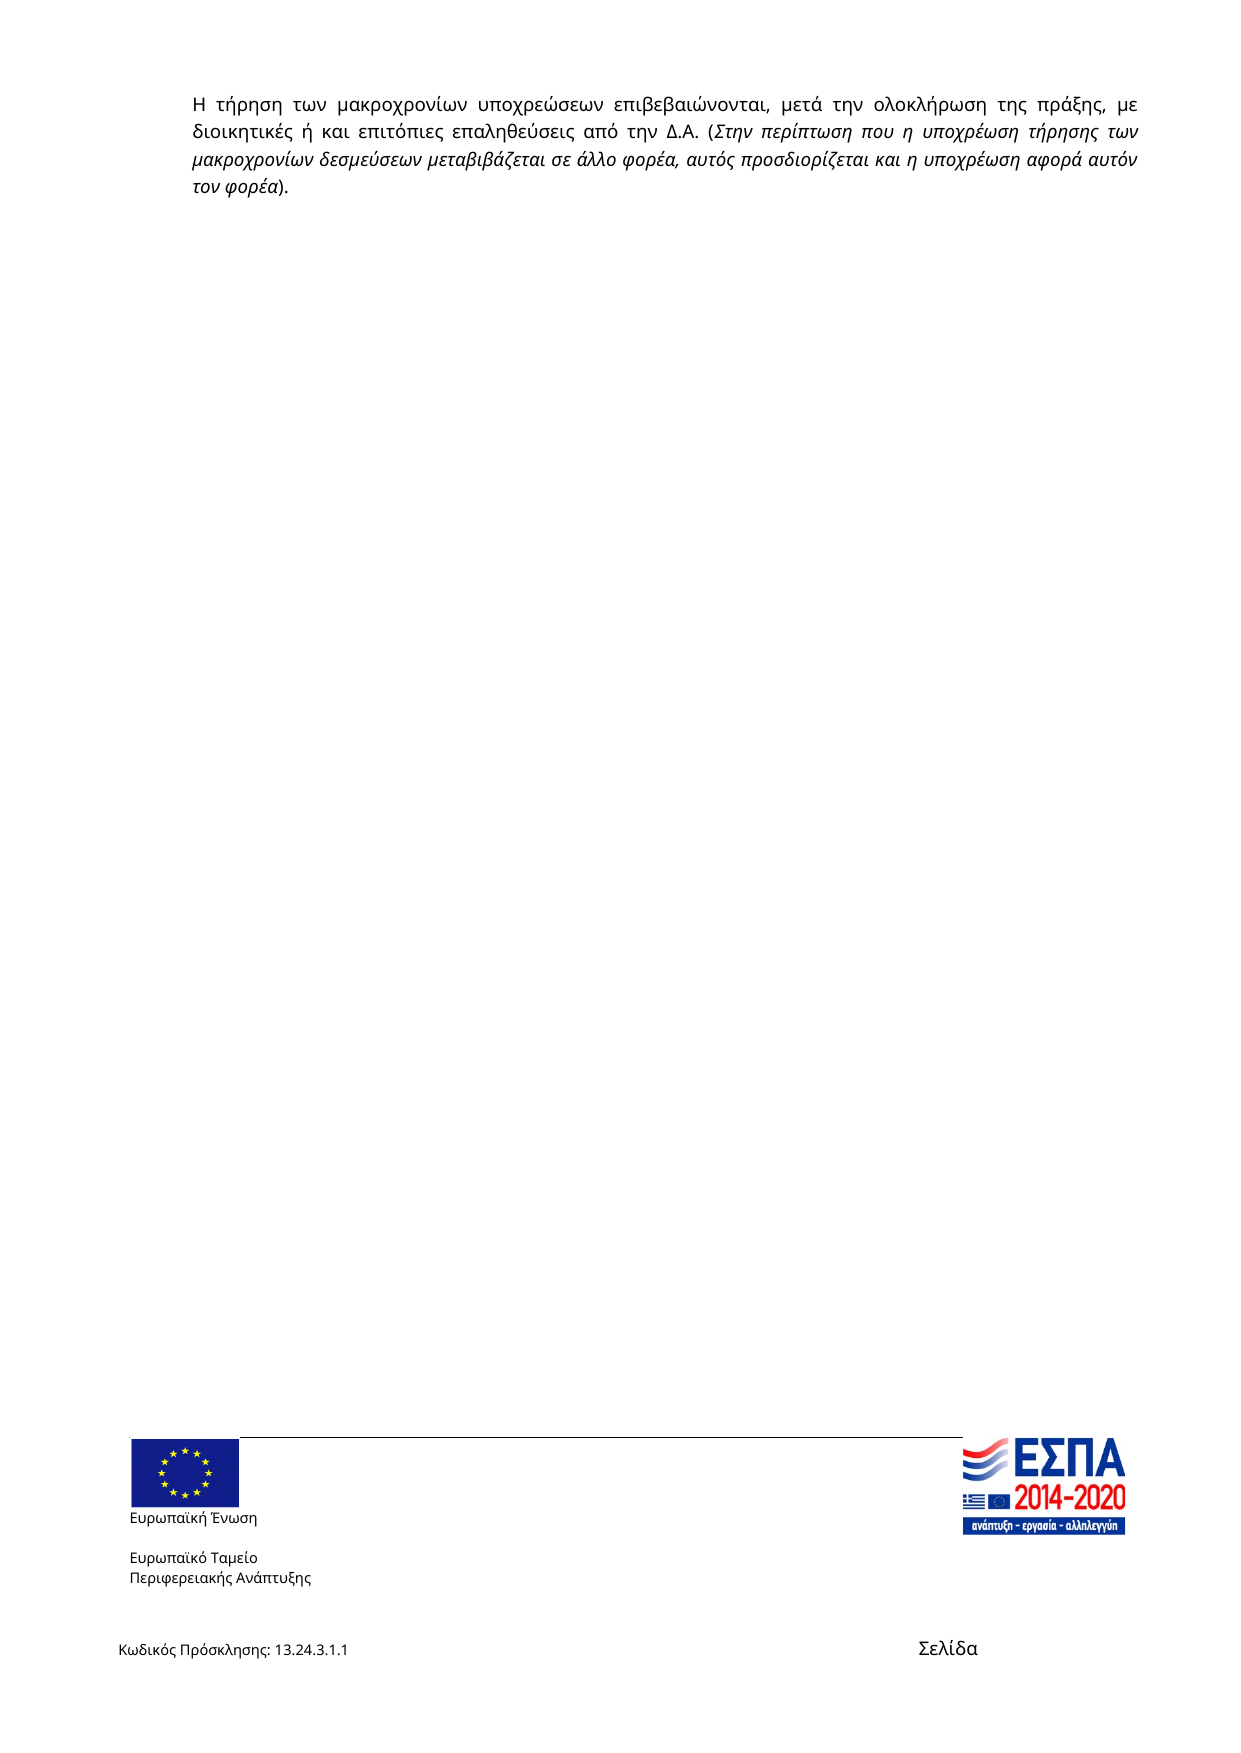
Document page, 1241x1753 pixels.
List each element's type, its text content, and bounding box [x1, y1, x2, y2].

text Η τήρηση των μακροχρονίων υποχρεώσεων επιβεβαιώνονται, μετά την ολοκλήρωση της πράξης, με διοικητικές ή και επιτόπιες επαληθεύσεις από την Δ.Α. (Στην περίπτωση που η υποχρέωση τήρησης των μακροχρονίων δεσμεύσεων μεταβιβάζεται σε άλλο φορέα, αυτός προσδιορίζεται και η υποχρέωση αφορά αυτόν τον φορέα). [192, 90, 1139, 198]
picture [962, 1437, 1126, 1535]
picture [129, 1437, 241, 1509]
